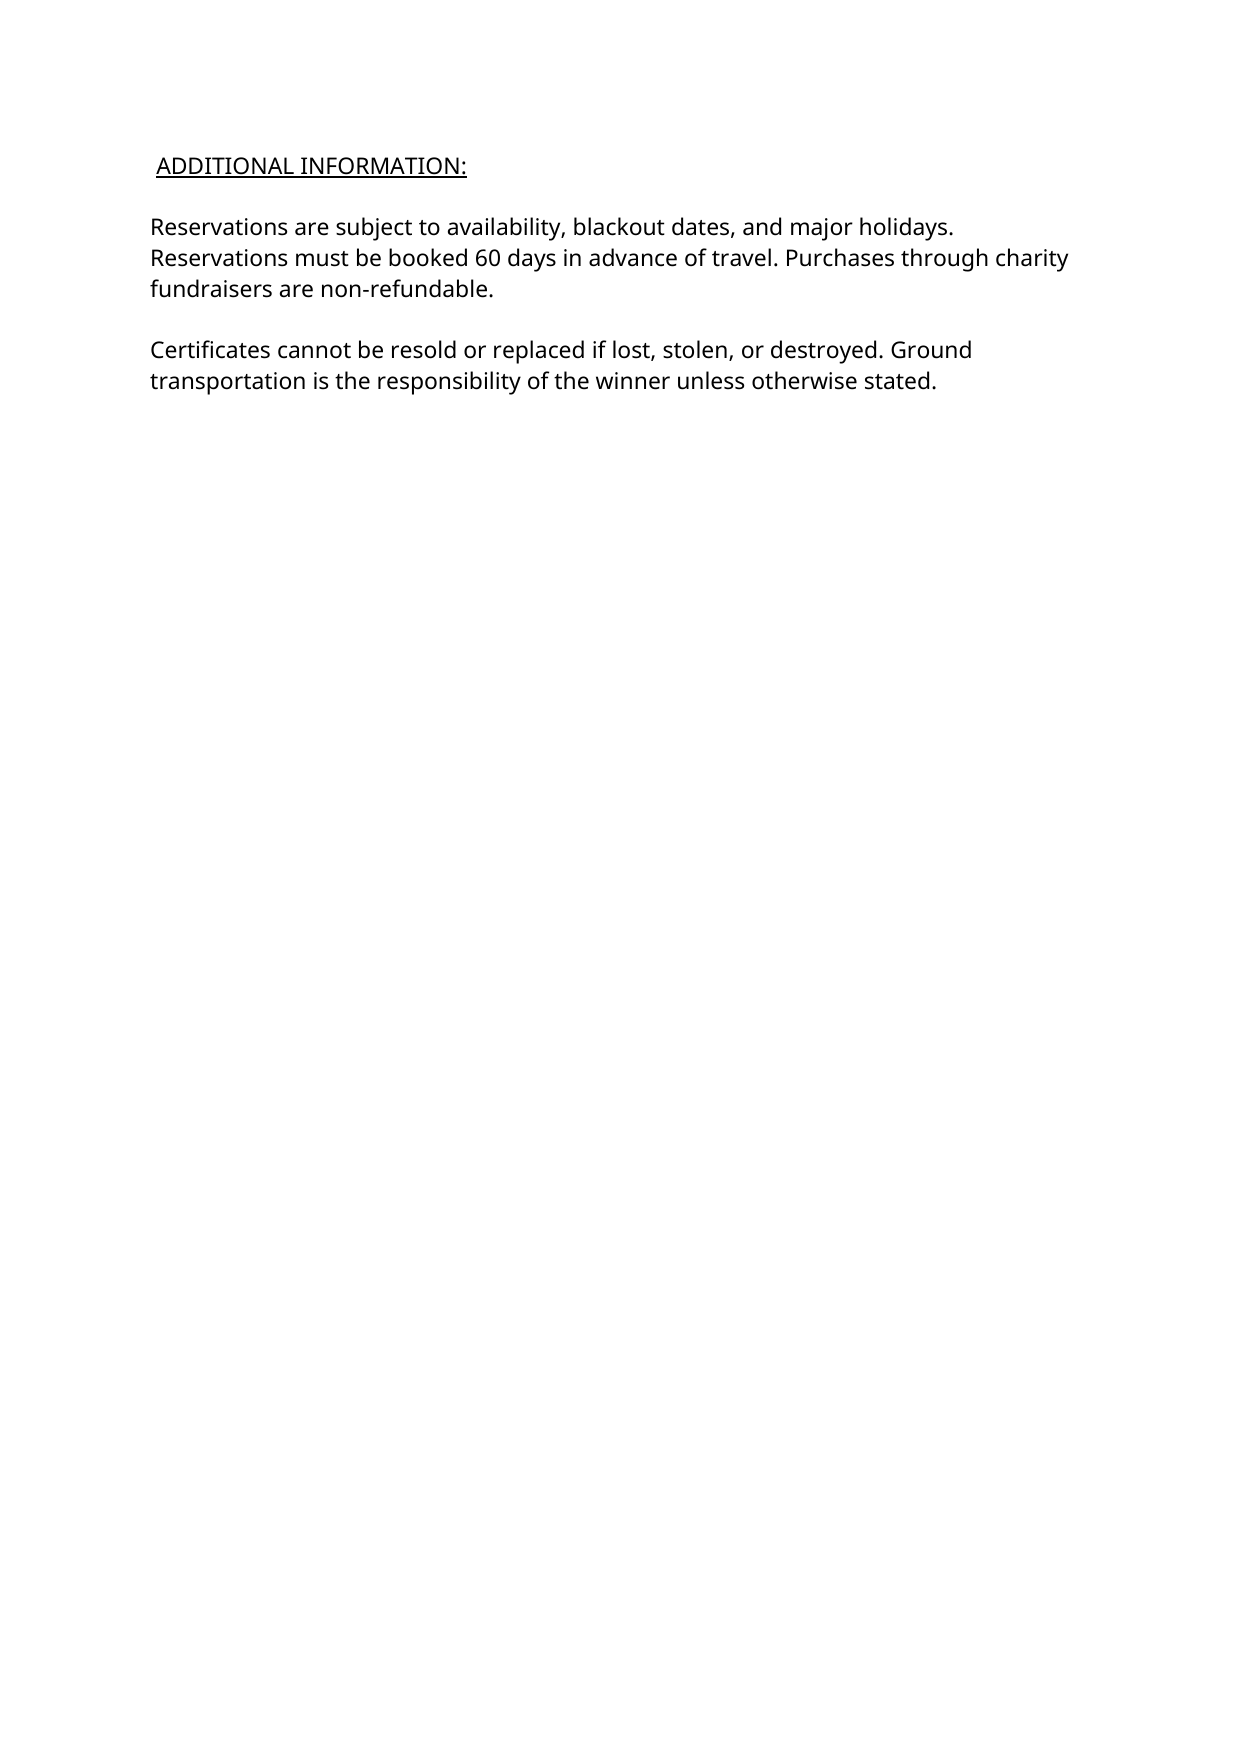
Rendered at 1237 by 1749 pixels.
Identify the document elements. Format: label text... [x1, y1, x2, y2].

text Reservations are subject to availability, blackout dates, and major holidays. Reservations must be booked 60 days in advance of travel. Purchases through charity fundraisers are non-refundable. [150, 211, 1086, 304]
text Certificates cannot be resold or replaced if lost, stolen, or destroyed. Ground transportation is the responsibility of the winner unless otherwise stated. [150, 334, 1086, 396]
text ADDITIONAL INFORMATION: [150, 150, 1086, 181]
